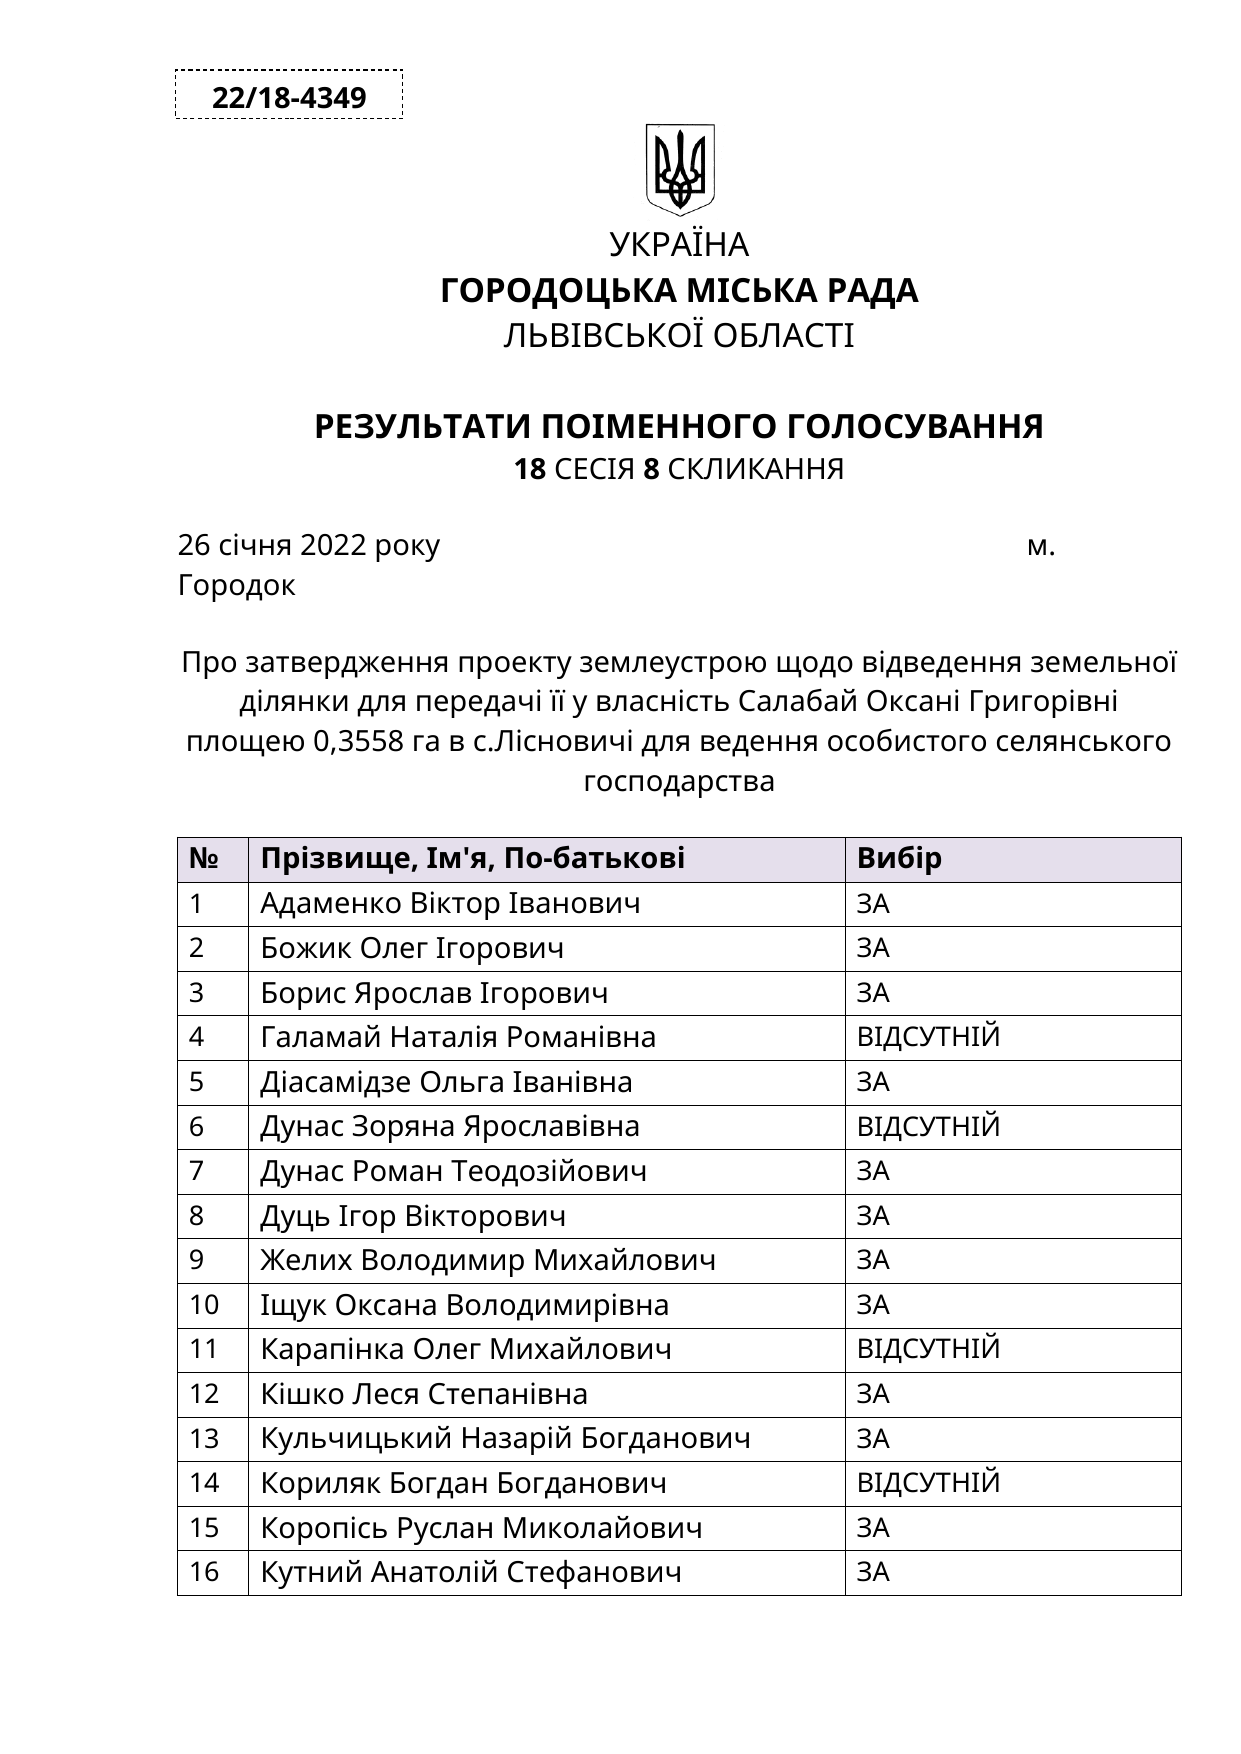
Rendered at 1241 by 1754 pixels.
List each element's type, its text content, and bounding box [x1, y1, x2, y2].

table_cell ВІДСУТНІЙ [846, 1462, 1181, 1506]
table_cell Коропісь Руслан Миколайович [249, 1507, 845, 1550]
table_cell ЗА [846, 972, 1181, 1015]
table_cell 13 [178, 1418, 248, 1461]
table_cell 9 [178, 1239, 248, 1283]
text ЛЬВІВСЬКОЇ ОБЛАСТІ [177, 312, 1181, 357]
table_header Вибір [846, 838, 1181, 882]
table_cell ВІДСУТНІЙ [846, 1329, 1181, 1372]
table_cell ВІДСУТНІЙ [846, 1016, 1181, 1060]
table_cell ЗА [846, 883, 1181, 926]
table_cell 2 [178, 927, 248, 971]
table_cell ЗА [846, 1061, 1181, 1104]
table_cell Кориляк Богдан Богданович [249, 1462, 845, 1506]
table_cell ЗА [846, 1284, 1181, 1327]
table_cell 5 [178, 1061, 248, 1104]
picture [633, 118, 726, 221]
table_cell 14 [178, 1462, 248, 1506]
table_cell 7 [178, 1150, 248, 1194]
table_cell 16 [178, 1551, 248, 1595]
text 26 січня 2022 року м. Городок [177, 525, 1181, 604]
table_cell 1 [178, 883, 248, 926]
text РЕЗУЛЬТАТИ ПОІМЕННОГО ГОЛОСУВАННЯ [177, 403, 1181, 448]
table_cell Дунас Зоряна Ярославівна [249, 1106, 845, 1149]
table_header Прізвище, Ім'я, По-батькові [249, 838, 845, 882]
table_cell ЗА [846, 1418, 1181, 1461]
table_cell 11 [178, 1329, 248, 1372]
table_cell ЗА [846, 1507, 1181, 1550]
table_cell 3 [178, 972, 248, 1015]
table_cell Іщук Оксана Володимирівна [249, 1284, 845, 1327]
table_cell ЗА [846, 1195, 1181, 1238]
text ГОРОДОЦЬКА МІСЬКА РАДА [177, 266, 1181, 312]
table_cell Дуць Ігор Вікторович [249, 1195, 845, 1238]
table_cell ВІДСУТНІЙ [846, 1106, 1181, 1149]
table_cell Адаменко Віктор Іванович [249, 883, 845, 926]
table_cell 6 [178, 1106, 248, 1149]
table_cell 8 [178, 1195, 248, 1238]
text 18 СЕСІЯ 8 СКЛИКАННЯ [177, 448, 1181, 488]
table_cell Божик Олег Ігорович [249, 927, 845, 971]
table_cell Кішко Леся Степанівна [249, 1373, 845, 1417]
table_cell 12 [178, 1373, 248, 1417]
table_cell Галамай Наталія Романівна [249, 1016, 845, 1060]
table_cell 15 [178, 1507, 248, 1550]
table_cell ЗА [846, 1551, 1181, 1595]
table_cell Дунас Роман Теодозійович [249, 1150, 845, 1194]
table_cell 4 [178, 1016, 248, 1060]
table_cell Кутний Анатолій Стефанович [249, 1551, 845, 1595]
table_cell Желих Володимир Михайлович [249, 1239, 845, 1283]
table_cell Кульчицький Назарій Богданович [249, 1418, 845, 1461]
text УКРАЇНА [177, 221, 1181, 266]
table_cell Діасамідзе Ольга Іванівна [249, 1061, 845, 1104]
table_cell ЗА [846, 1239, 1181, 1283]
table_cell Борис Ярослав Ігорович [249, 972, 845, 1015]
table_cell Карапінка Олег Михайлович [249, 1329, 845, 1372]
table_header № [178, 838, 248, 882]
table_cell ЗА [846, 1373, 1181, 1417]
table_cell ЗА [846, 1150, 1181, 1194]
text Про затвердження проекту землеустрою щодо відведення земельної ділянки для передачі її у власність Салабай Оксані Григорівні площею 0,3558 га в с.Лісновичі для ведення особистого селянського господарства [177, 641, 1181, 800]
table_cell 10 [178, 1284, 248, 1327]
table_cell ЗА [846, 927, 1181, 971]
